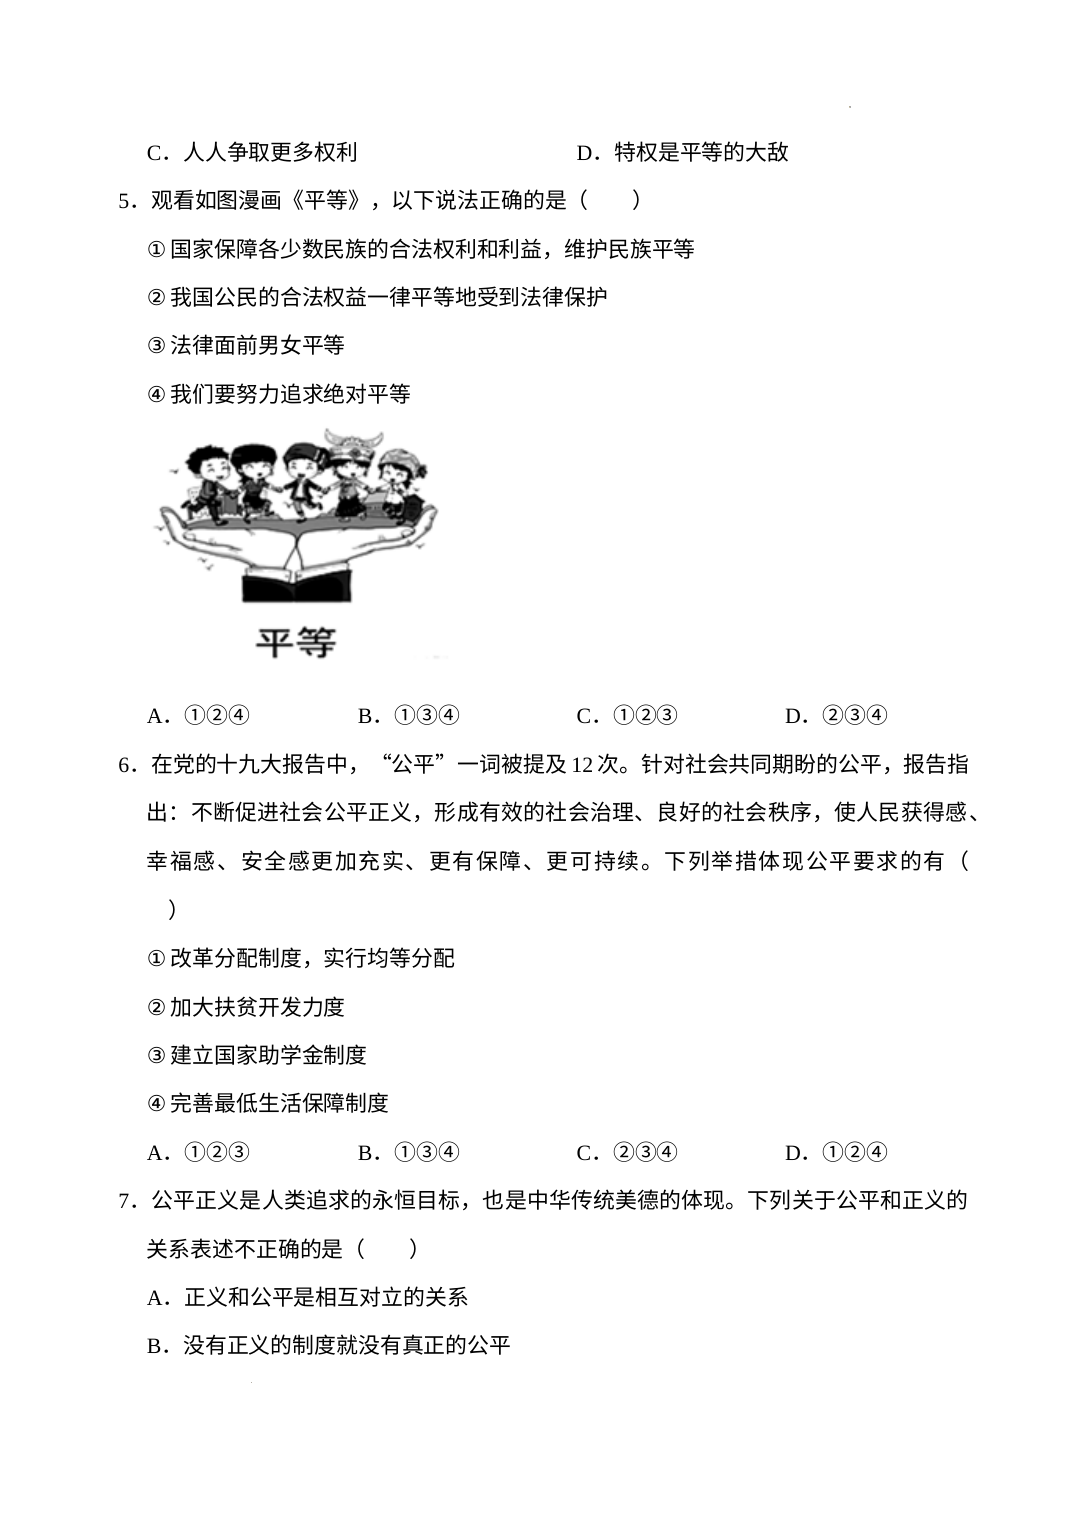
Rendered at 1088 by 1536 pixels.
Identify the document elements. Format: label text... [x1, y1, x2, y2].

picture [146, 424, 453, 664]
text ④我们要努力追求绝对平等 [147, 376, 969, 409]
text ①国家保障各少数民族的合法权利和利益，维护民族平等 [147, 231, 969, 264]
text ①改革分配制度，实行均等分配 [147, 941, 969, 973]
text B．没有正义的制度就没有真正的公平 [118, 1328, 969, 1360]
text A．①②④ B．①③④ C．①②③ D．②③④ [118, 698, 969, 730]
text C．人人争取更多权利 D．特权是平等的大敌 [118, 134, 969, 167]
text ③建立国家助学金制度 [147, 1037, 969, 1070]
text ②加大扶贫开发力度 [147, 989, 969, 1022]
text 6．在党的十九大报告中，“公平”一词被提及12次。针对社会共同期盼的公平，报告指出：不断促进社会公平正义，形成有效的社会治理、良好的社会秩序，使人民获得感、幸福感、安全感更加充实、更有保障、更可持续。下列举措体现公平要求的有（ ） [118, 746, 969, 925]
text 5．观看如图漫画《平等》，以下说法正确的是（ ） [118, 183, 969, 215]
text ②我国公民的合法权益一律平等地受到法律保护 [147, 279, 969, 312]
text ④完善最低生活保障制度 [147, 1086, 969, 1118]
text A．①②③ B．①③④ C．②③④ D．①②④ [118, 1134, 969, 1167]
text ③法律面前男女平等 [147, 328, 969, 360]
text A．正义和公平是相互对立的关系 [118, 1279, 969, 1312]
text 7．公平正义是人类追求的永恒目标，也是中华传统美德的体现。下列关于公平和正义的关系表述不正确的是（ ） [118, 1182, 969, 1264]
